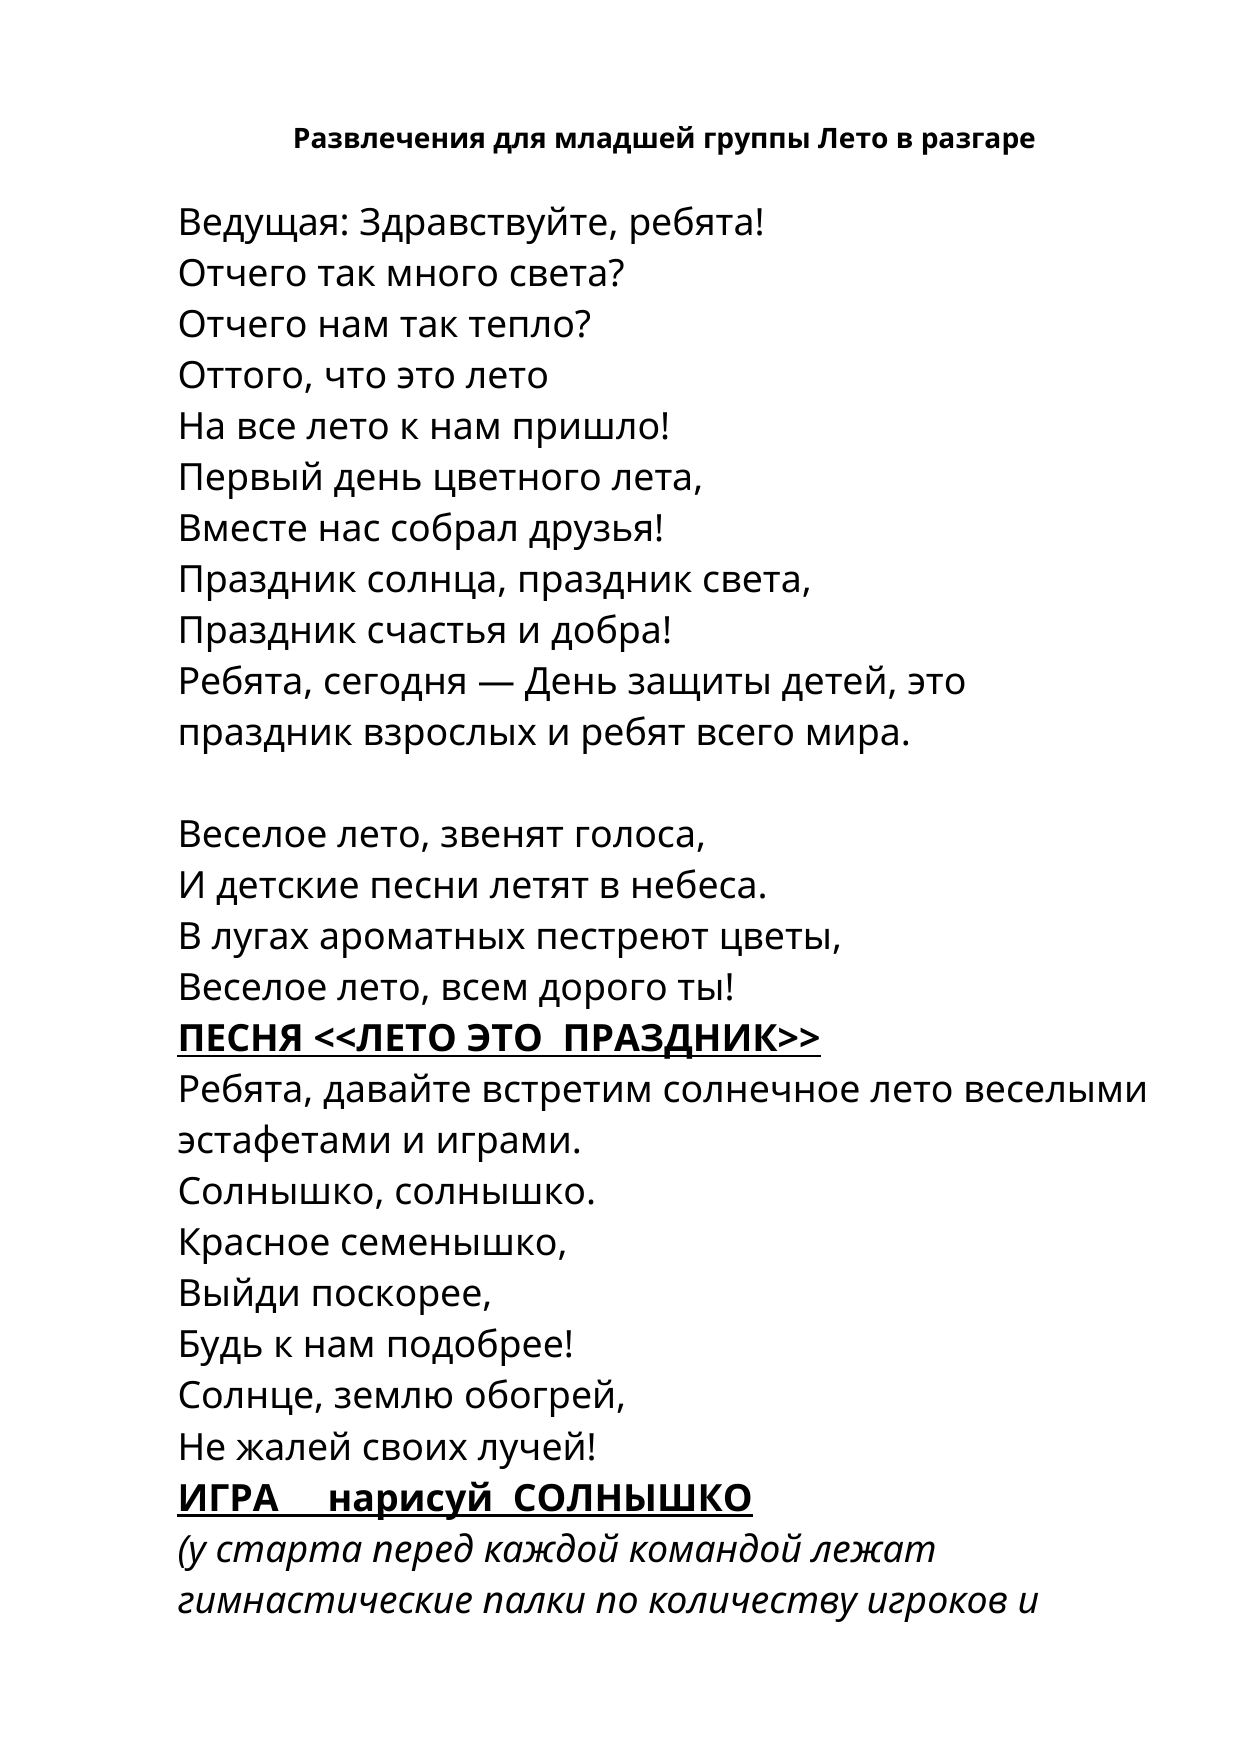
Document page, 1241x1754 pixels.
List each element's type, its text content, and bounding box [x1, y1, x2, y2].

text На все лето к нам пришло! Первый день цветного лета, Вместе нас собрал друзья! Праздник солнца, праздник света, Праздник счастья и добра! [177, 399, 1152, 654]
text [177, 1522, 1152, 1624]
text Ребята, давайте встретим солнечное лето веселыми эстафетами и играми. [177, 1062, 1152, 1164]
text Ребята, сегодня — День защиты детей, это праздник взрослых и ребят всего мира. [177, 654, 1152, 756]
text Ведущая: Здравствуйте, ребята! Отчего так много света? Отчего нам так тепло? Оттого, что это лето [177, 195, 1152, 399]
text ПЕСНЯ <<ЛЕТО ЭТО ПРАЗДНИК>> [177, 1011, 1152, 1062]
text Солнышко, солнышко. Красное семенышко, Выйди поскорее, Будь к нам подобрее! [177, 1164, 1152, 1369]
text ИГРА нарисуй СОЛНЫШКО [177, 1471, 1152, 1522]
text Развлечения для младшей группы Лето в разгаре [177, 118, 1152, 156]
text Веселое лето, звенят голоса, И детские песни летят в небеса. В лугах ароматных пестреют цветы, Веселое лето, всем дорого ты! [177, 807, 1152, 1011]
text Солнце, землю обогрей, Не жалей своих лучей! [177, 1369, 1152, 1471]
